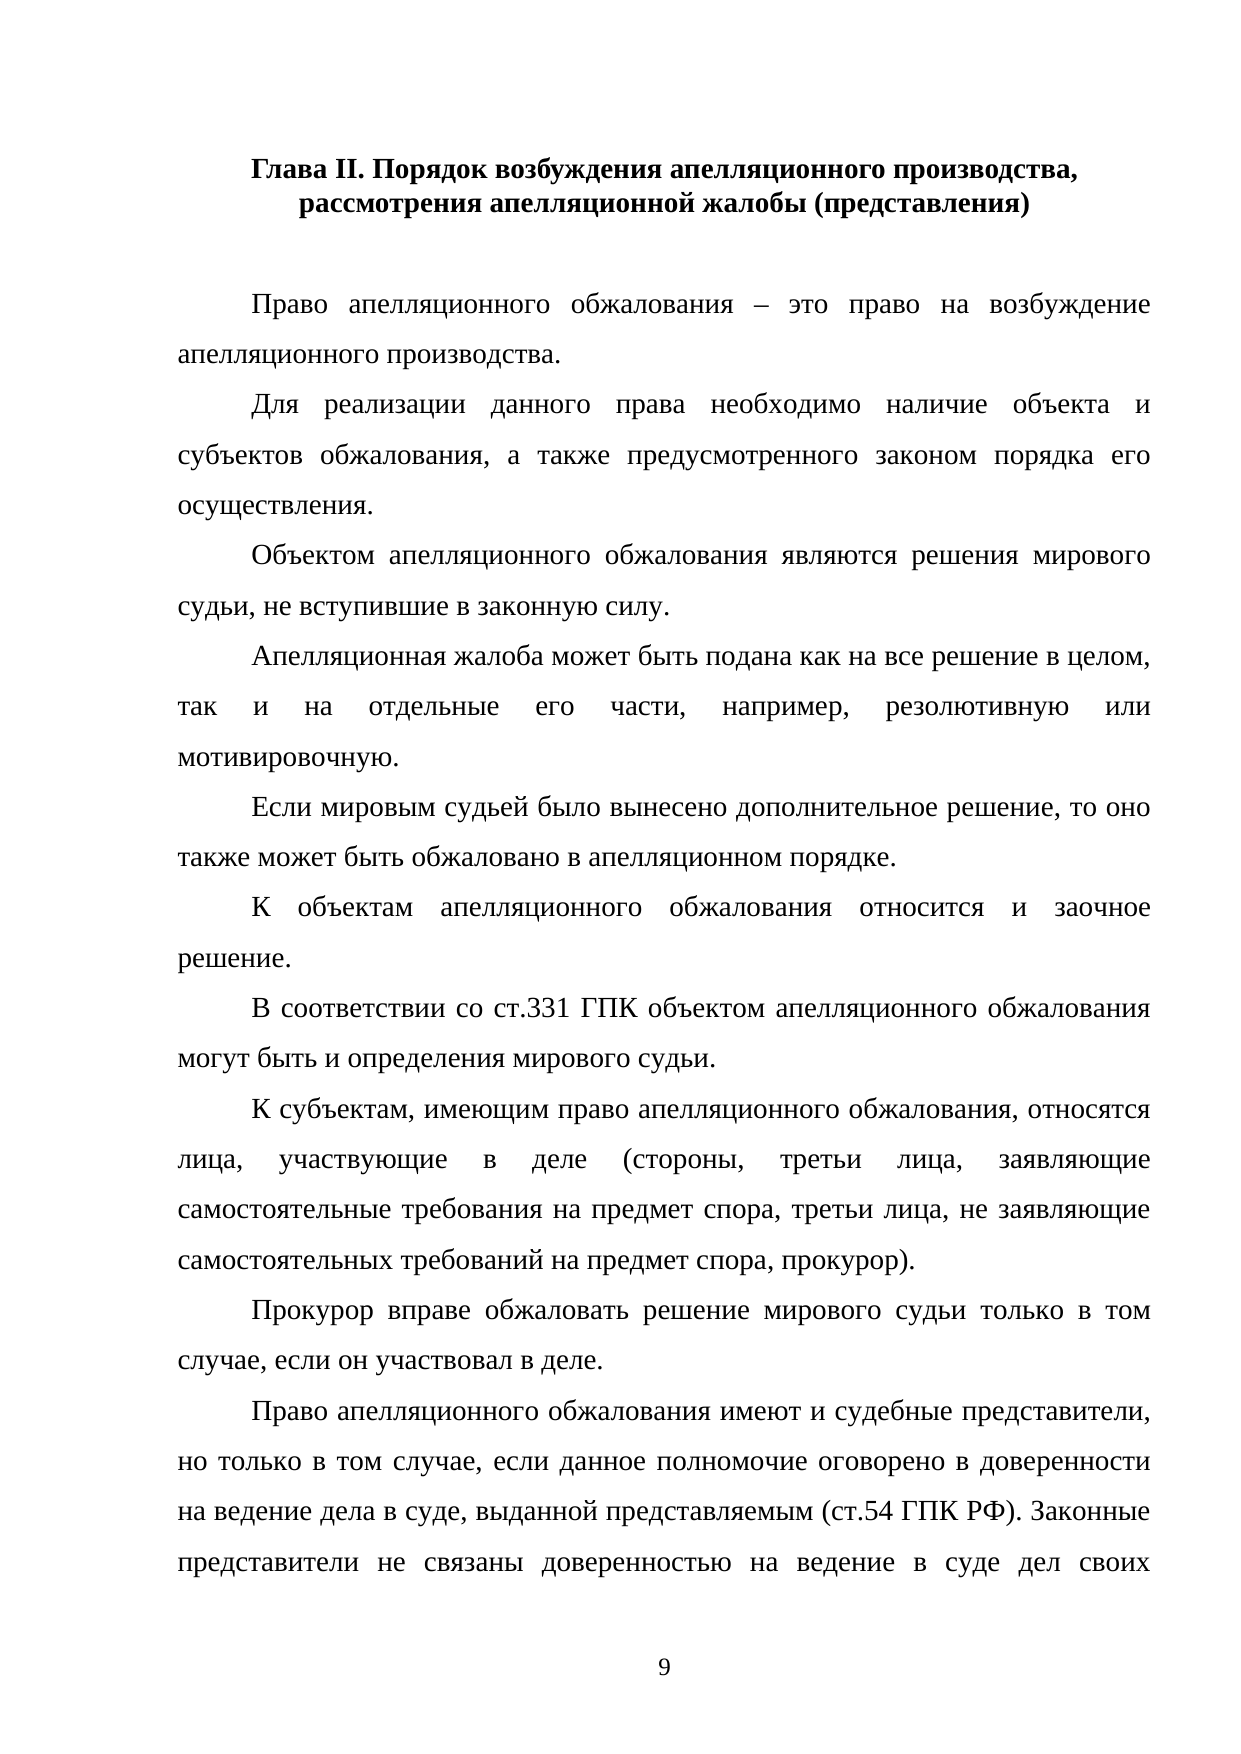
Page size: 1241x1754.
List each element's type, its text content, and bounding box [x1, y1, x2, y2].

text Объектом апелляционного обжалования являются решения мирового судьи, не вступившие в законную силу. [177, 537, 1152, 621]
text В соответствии со ст.331 ГПК объектом апелляционного обжалования могут быть и определения мирового судьи. [177, 990, 1152, 1074]
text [177, 1393, 1152, 1577]
text К субъектам, имеющим право апелляционного обжалования, относятся лица, участвующие в деле (стороны, третьи лица, заявляющие самостоятельные требования на предмет спора, третьи лица, не заявляющие самостоятельных требований на предмет спора, прокурор). [177, 1091, 1152, 1275]
text Апелляционная жалоба может быть подана как на все решение в целом, так и на отдельные его части, например, резолютивную или мотивировочную. [177, 638, 1152, 772]
text К объектам апелляционного обжалования относится и заочное решение. [177, 889, 1152, 973]
text Для реализации данного права необходимо наличие объекта и субъектов обжалования, а также предусмотренного законом порядка его осуществления. [177, 386, 1152, 521]
text Если мировым судьей было вынесено дополнительное решение, то оно также может быть обжаловано в апелляционном порядке. [177, 789, 1152, 873]
text Прокурор вправе обжаловать решение мирового судьи только в том случае, если он участвовал в деле. [177, 1292, 1152, 1376]
text Право апелляционного обжалования – это право на возбуждение апелляционного производства. [177, 286, 1152, 370]
subtitle Глава II. Порядок возбуждения апелляционного производства, рассмотрения апелляционной жалобы (представления) [177, 152, 1152, 219]
